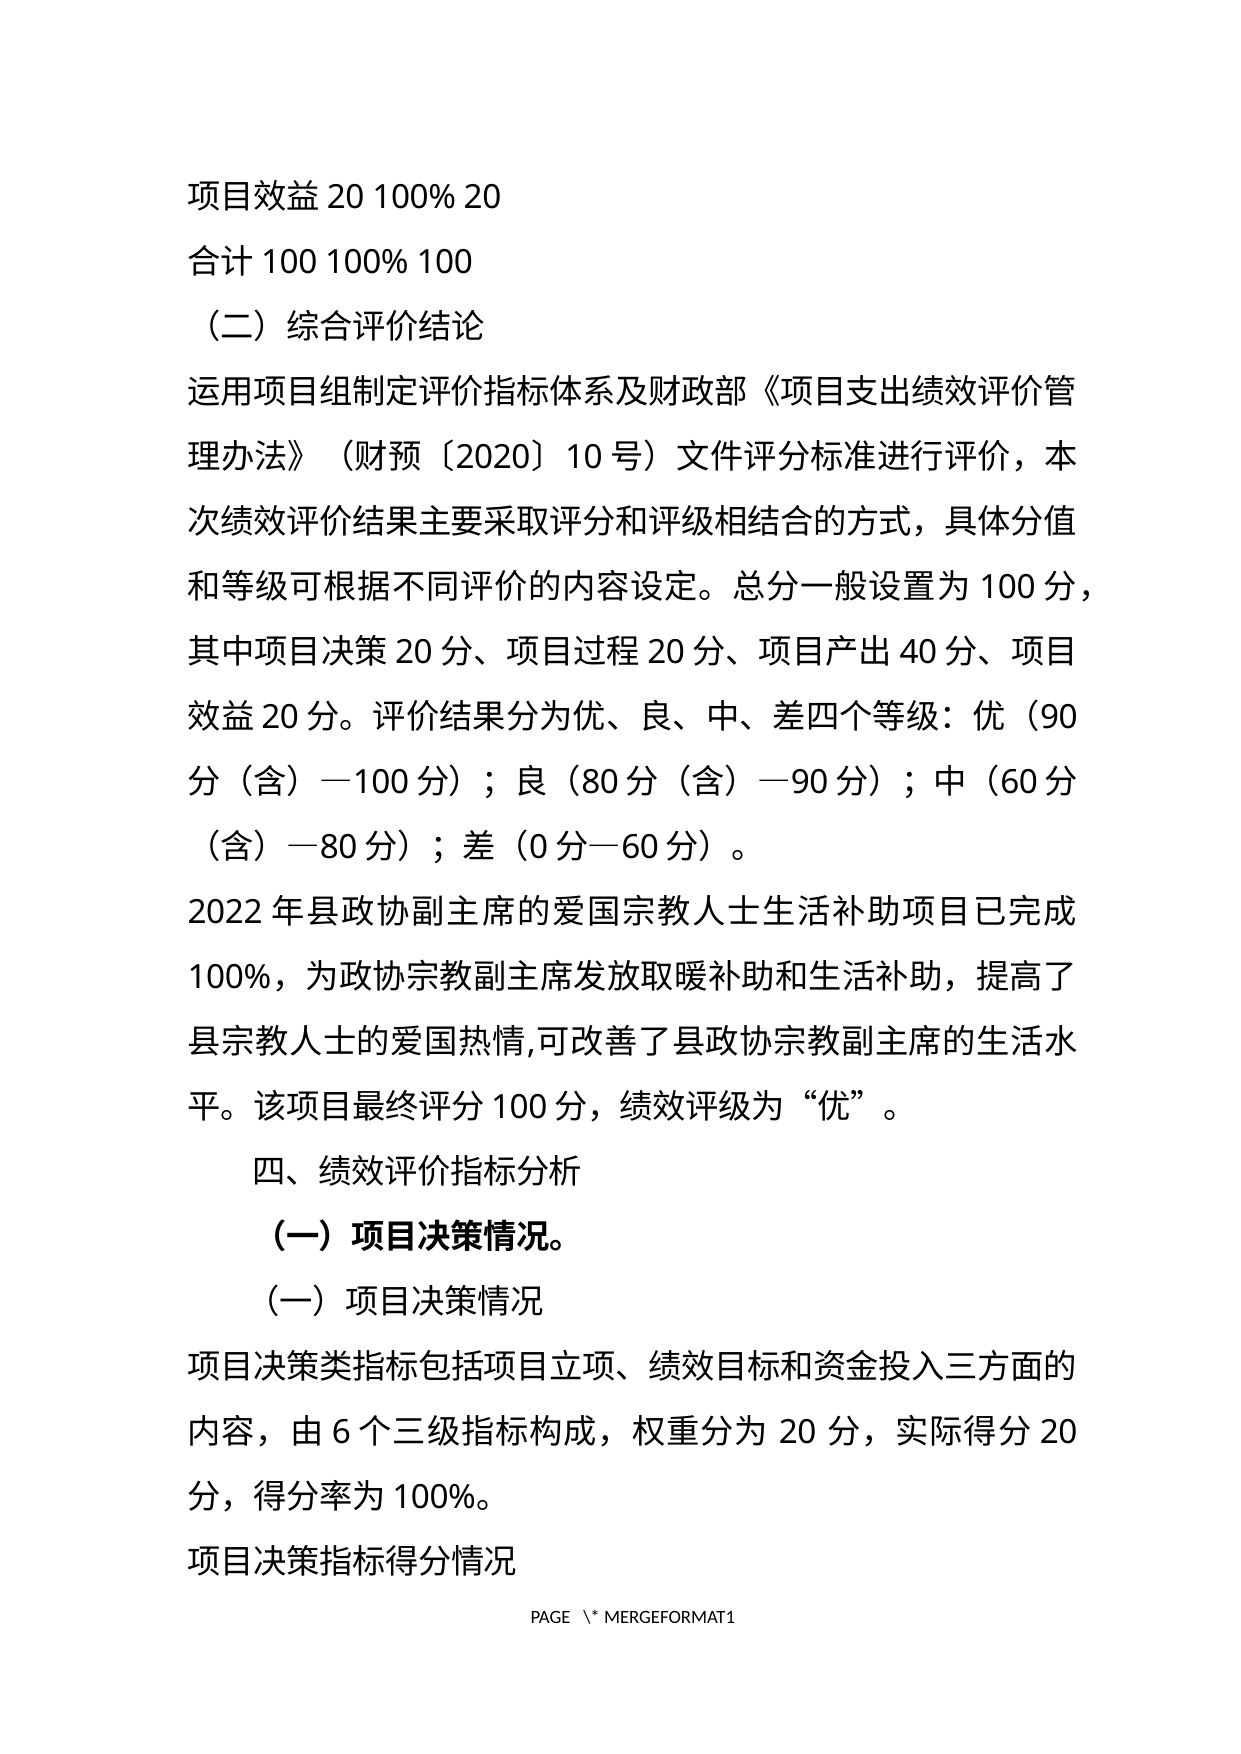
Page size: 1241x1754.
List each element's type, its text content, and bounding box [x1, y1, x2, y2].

text 四、绩效评价指标分析 [187, 1137, 1078, 1202]
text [187, 1267, 1078, 1592]
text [187, 162, 1078, 1137]
text （一）项目决策情况。 [187, 1202, 1078, 1267]
